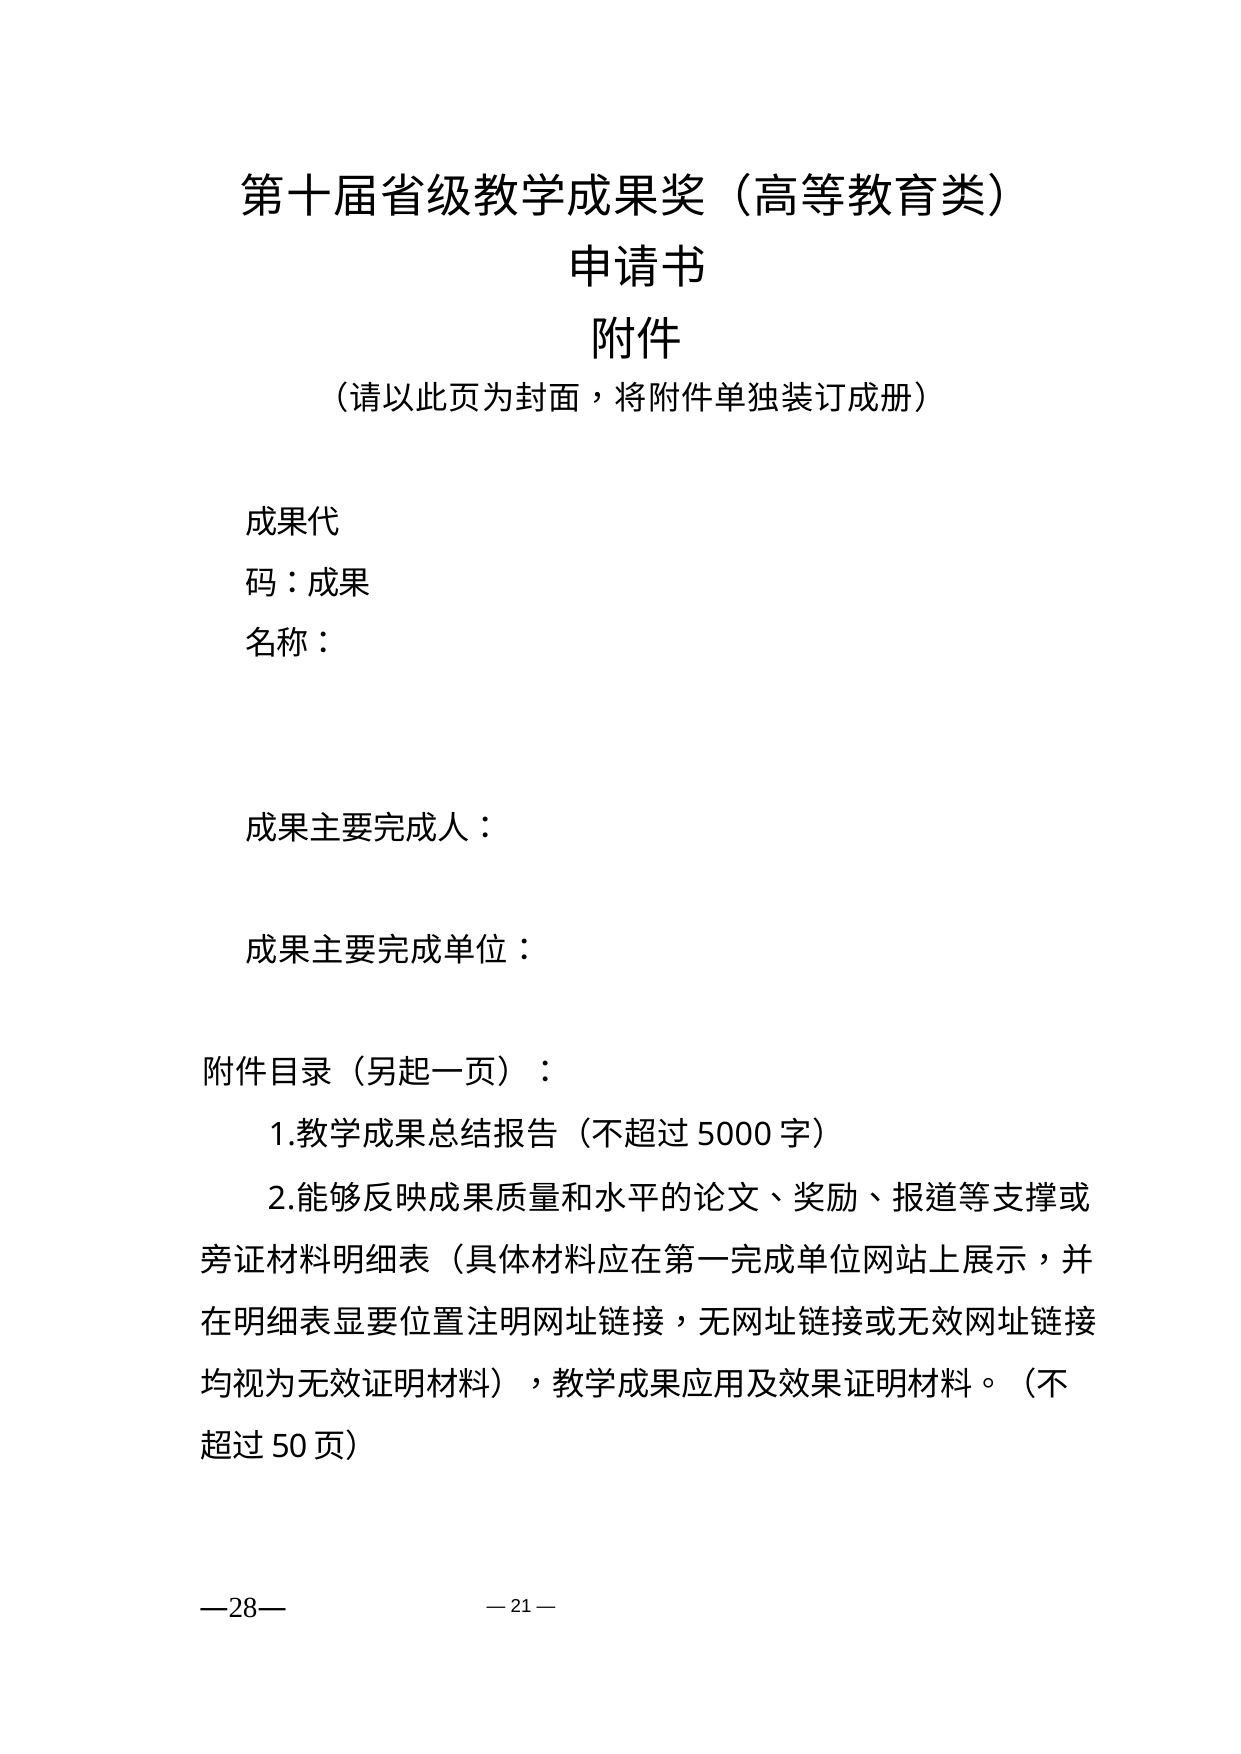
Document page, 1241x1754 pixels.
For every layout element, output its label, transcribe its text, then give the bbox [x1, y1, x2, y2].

text 2.能够反映成果质量和水平的论文、奖励、报道等支撑或旁证材料明细表（具体材料应在第一完成单位网站上展示，并在明细表显要位置注明网址链接，无网址链接或无效网址链接均视为无效证明材料），教学成果应用及效果证明材料。（不超过50页） [200, 1175, 1099, 1467]
text 成果代码：成果名称： [246, 499, 401, 664]
text 成果主要完成人： [246, 806, 1099, 847]
text 附件目录（另起一页）： [202, 1051, 1099, 1092]
text 申请书 [174, 243, 1099, 294]
text 第十届省级教学成果奖（高等教育类） [174, 168, 1099, 223]
text 1.教学成果总结报告（不超过5000字） [268, 1113, 1099, 1154]
text （请以此页为封面，将附件单独装订成册） [316, 377, 1099, 417]
text 成果主要完成单位： [246, 929, 1099, 969]
text 附件 [174, 313, 1099, 365]
